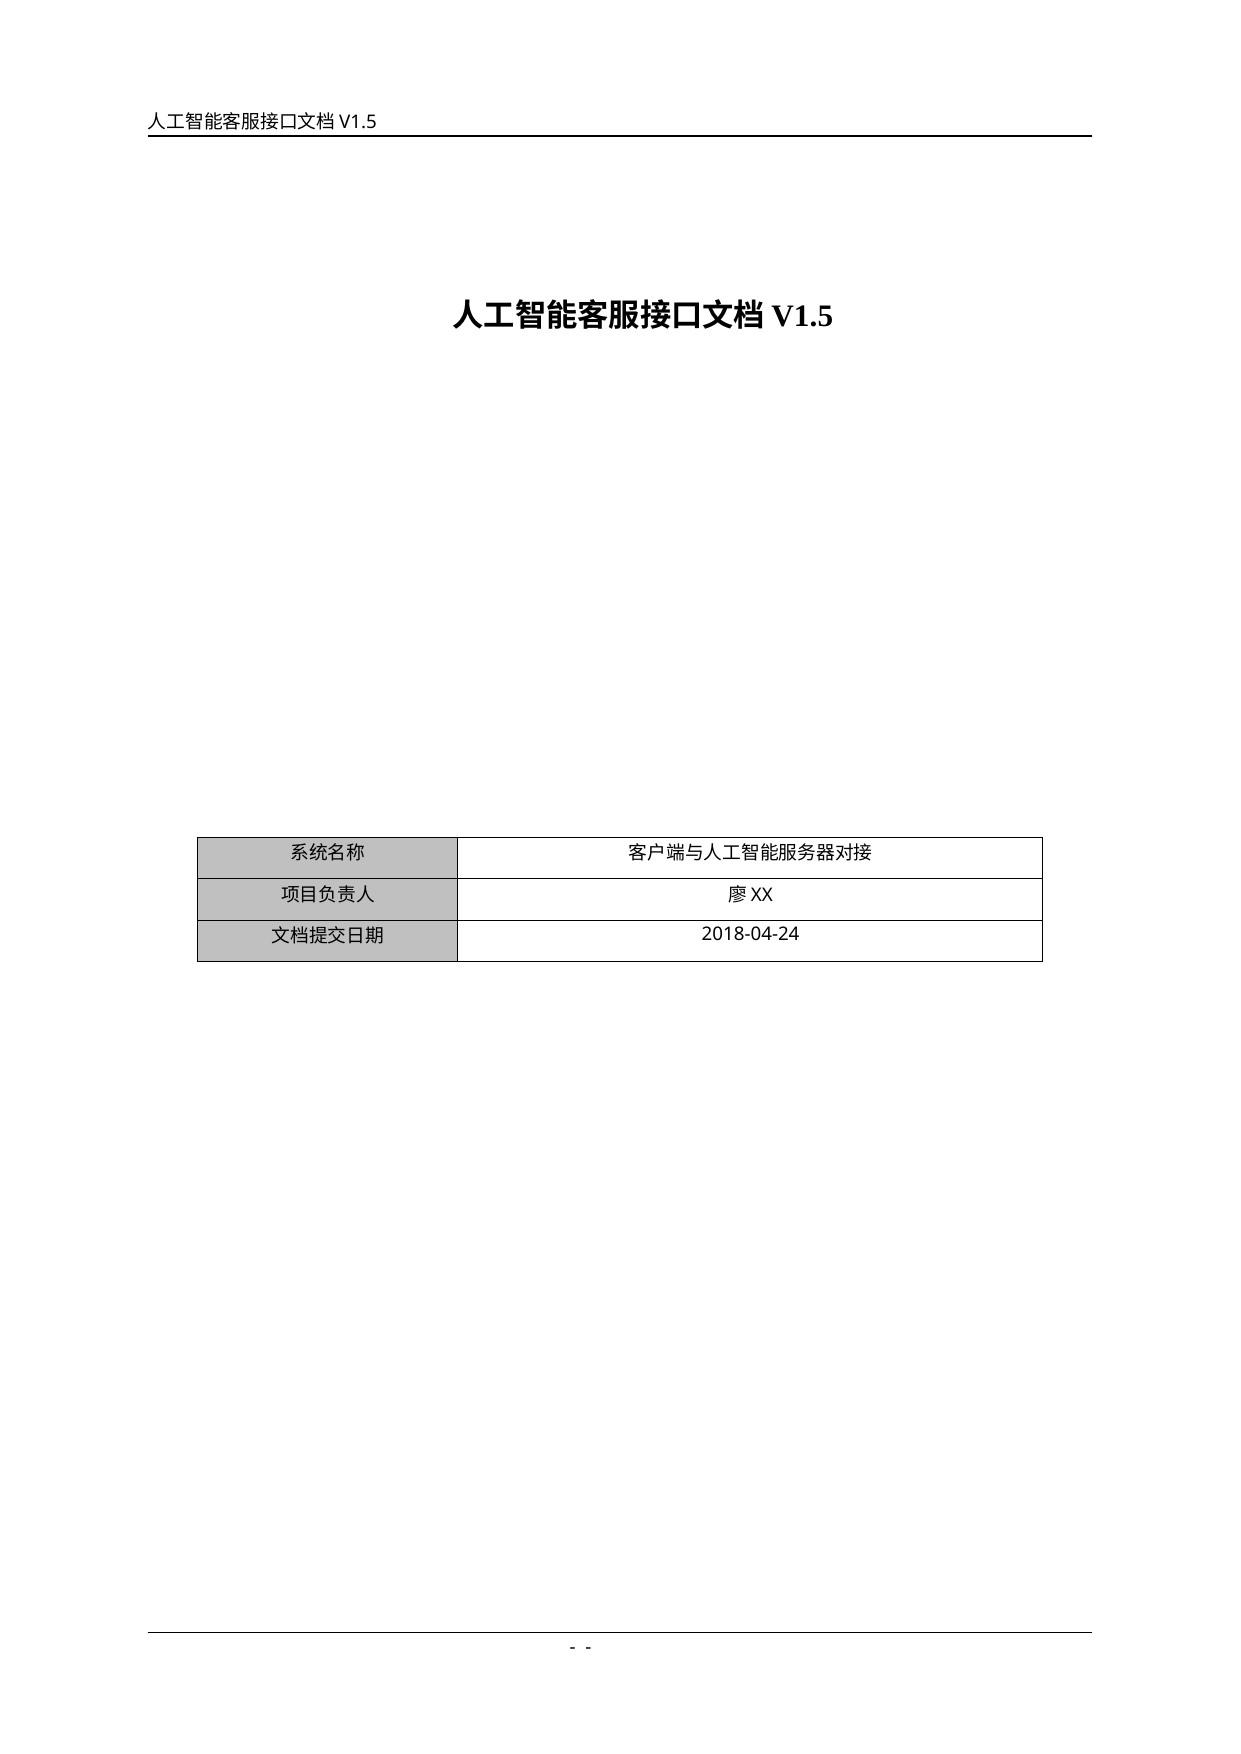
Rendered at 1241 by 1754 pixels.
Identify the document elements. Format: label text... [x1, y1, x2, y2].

table_cell 项目负责人 [198, 879, 457, 920]
table_header 系统名称 [198, 838, 457, 878]
table_cell 廖XX [458, 879, 1042, 920]
table_header 客户端与人工智能服务器对接 [458, 838, 1042, 878]
table_cell 2018-04-24 [458, 921, 1042, 961]
subtitle 人工智能客服接口文档V1.5 [193, 282, 1092, 347]
table_cell 文档提交日期 [198, 921, 457, 961]
